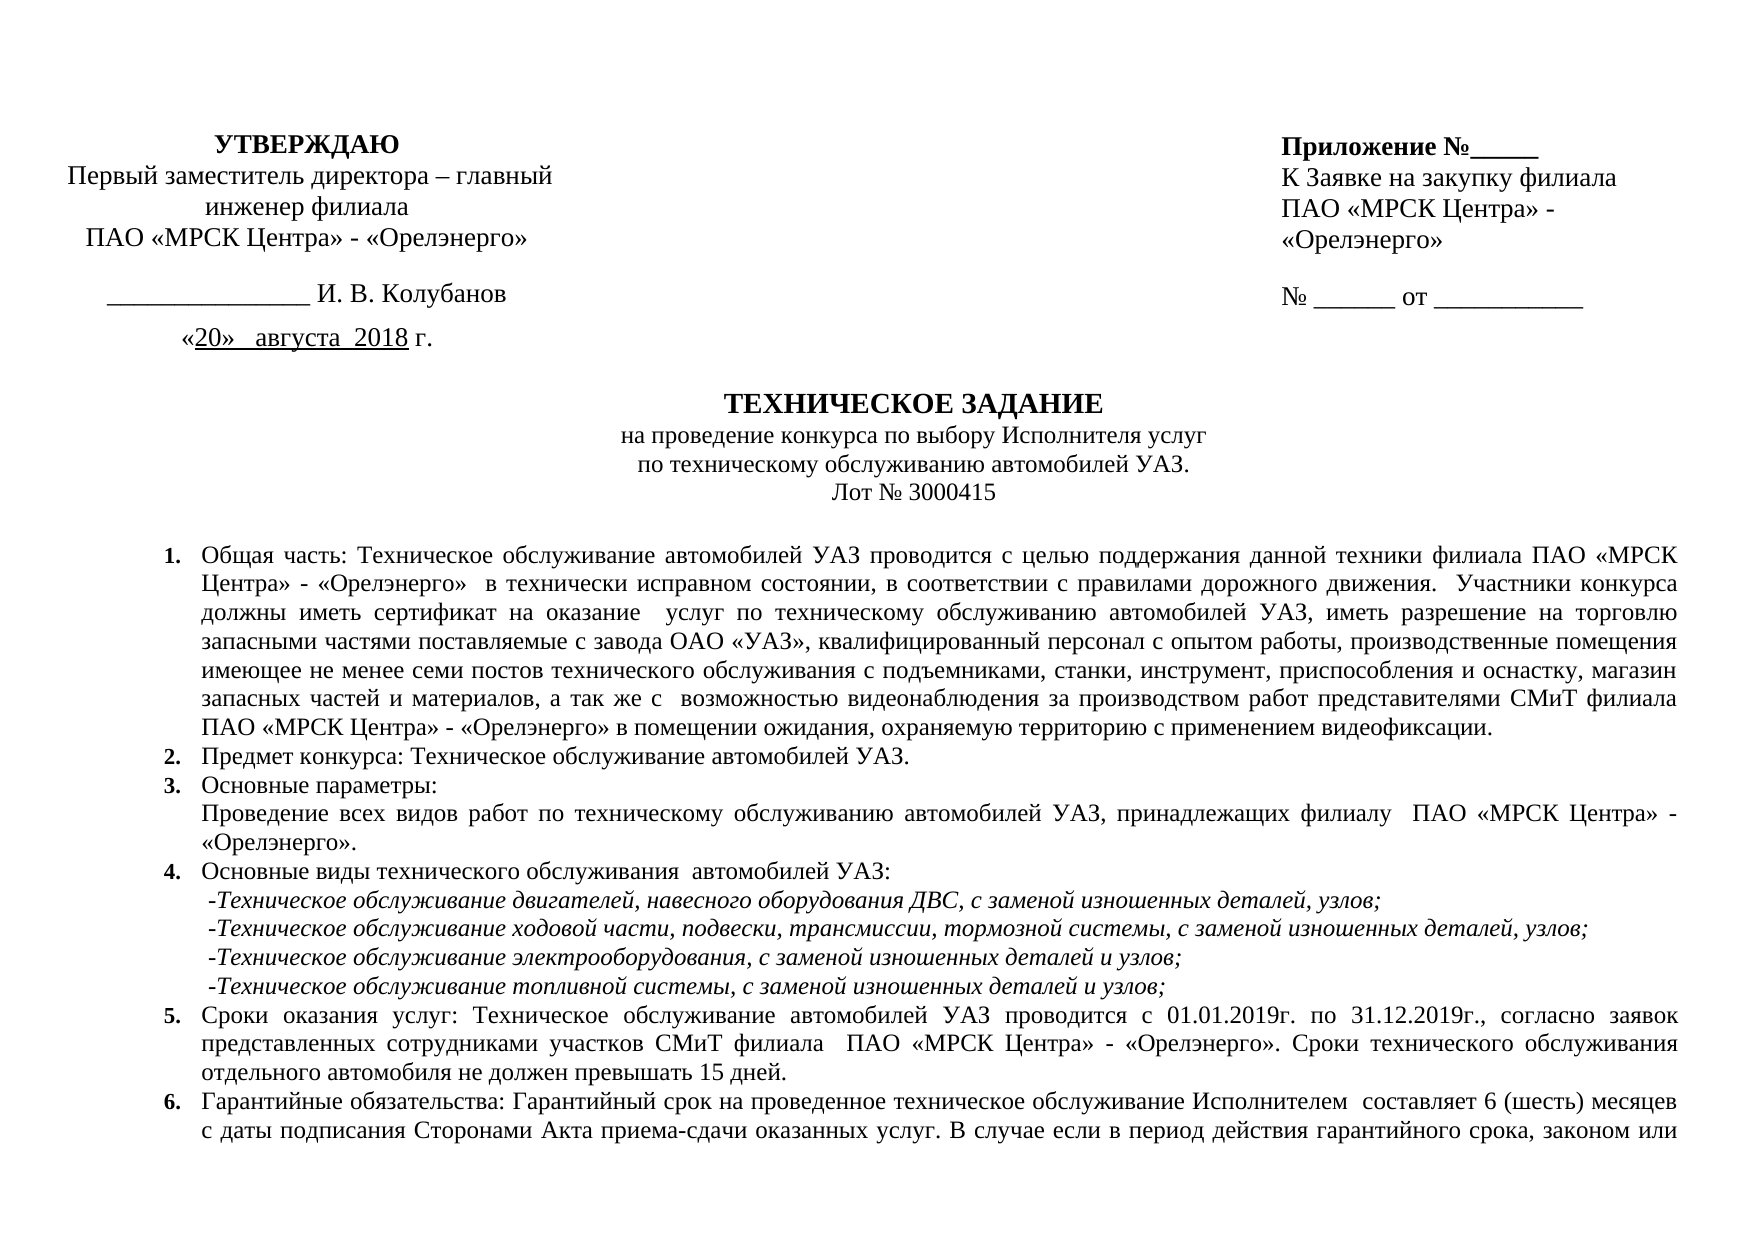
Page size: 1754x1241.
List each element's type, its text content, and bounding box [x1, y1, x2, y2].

text -Техническое обслуживание ходовой части, подвески, трансмиссии, тормозной системы, с заменой изношенных деталей, узлов; [208, 913, 1679, 942]
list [164, 1086, 1679, 1143]
text Лот № 3000415 [148, 477, 1679, 506]
text ТЕХНИЧЕСКОЕ ЗАДАНИЕ [148, 386, 1679, 420]
text -Техническое обслуживание топливной системы, с заменой изношенных деталей и узлов; [112, 971, 1679, 1000]
list Сроки оказания услуг: Техническое обслуживание автомобилей УАЗ проводится с 01.01.2019г. по 31.12.2019г., согласно заявок представленных сотрудниками участков СМиТ филиала ПАО «МРСК Центра» - «Орелэнерго». Сроки технического обслуживания отдельного автомобиля не должен превышать 15 дней. [164, 1000, 1679, 1086]
text -Техническое обслуживание двигателей, навесного оборудования ДВС, с заменой изношенных деталей, узлов; [208, 885, 1679, 913]
text -Техническое обслуживание электрооборудования, с заменой изношенных деталей и узлов; [112, 942, 1679, 971]
list Проведение всех видов работ по техническому обслуживанию автомобилей УАЗ, принадлежащих филиалу ПАО «МРСК Центра» - «Орелэнерго». [201, 798, 1679, 856]
text по техническому обслуживанию автомобилей УАЗ. [148, 449, 1679, 477]
list Основные виды технического обслуживания автомобилей УАЗ: [164, 856, 1679, 885]
list Предмет конкурса: Техническое обслуживание автомобилей УАЗ. [164, 741, 1679, 770]
text на проведение конкурса по выбору Исполнителя услуг [148, 420, 1679, 449]
list Основные параметры: [164, 770, 1679, 798]
list Общая часть: Техническое обслуживание автомобилей УАЗ проводится с целью поддержания данной техники филиала ПАО «МРСК Центра» - «Орелэнерго» в технически исправном состоянии, в соответствии с правилами дорожного движения. Участники конкурса должны иметь сертификат на оказание услуг по техническому обслуживанию автомобилей УАЗ, иметь разрешение на торговлю запасными частями поставляемые с завода ОАО «УАЗ», квалифицированный персонал с опытом работы, производственные помещения имеющее не менее семи постов технического обслуживания с подъемниками, станки, инструмент, приспособления и оснастку, магазин запасных частей и материалов, а так же с возможностью видеонаблюдения за производством работ представителями СМиТ филиала ПАО «МРСК Центра» - «Орелэнерго» в помещении ожидания, охраняемую территорию с применением видеофиксации. [164, 540, 1679, 741]
